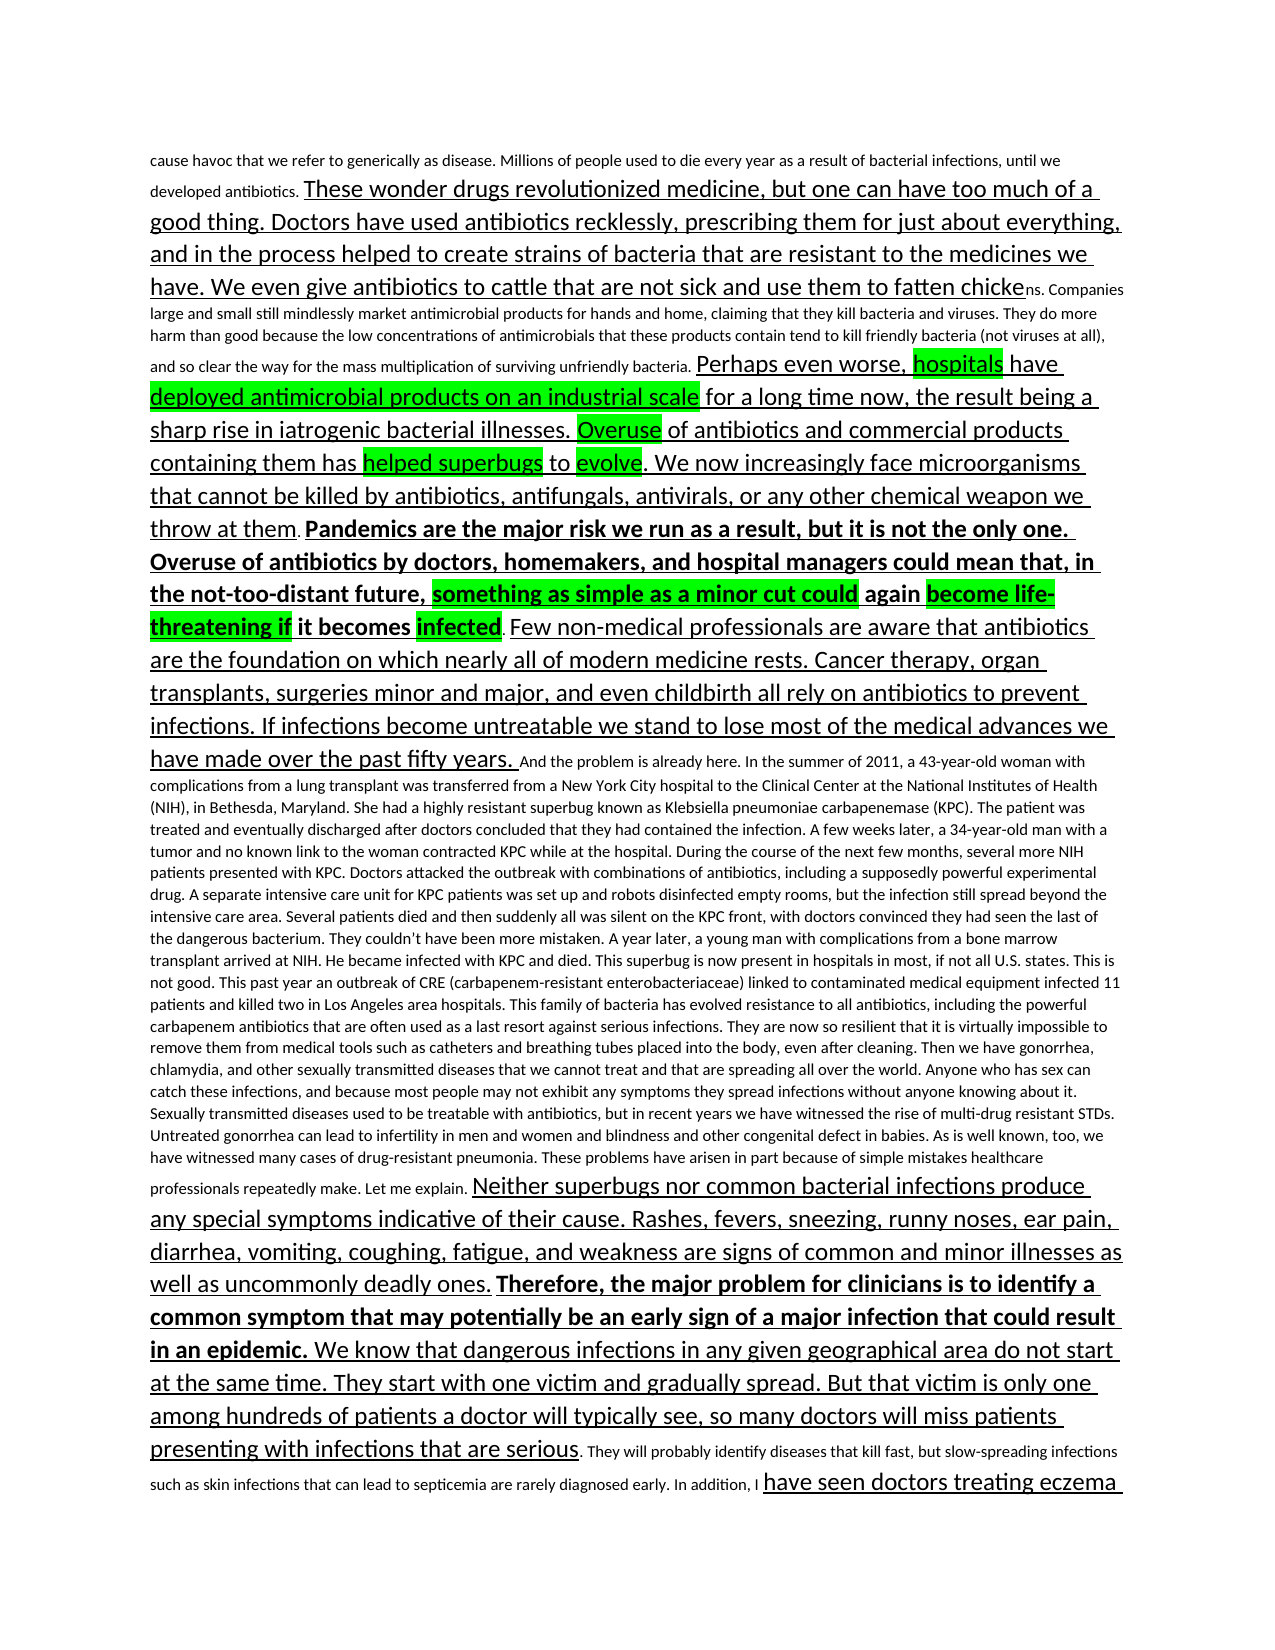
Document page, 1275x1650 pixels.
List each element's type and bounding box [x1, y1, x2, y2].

text [150, 150, 1125, 1497]
